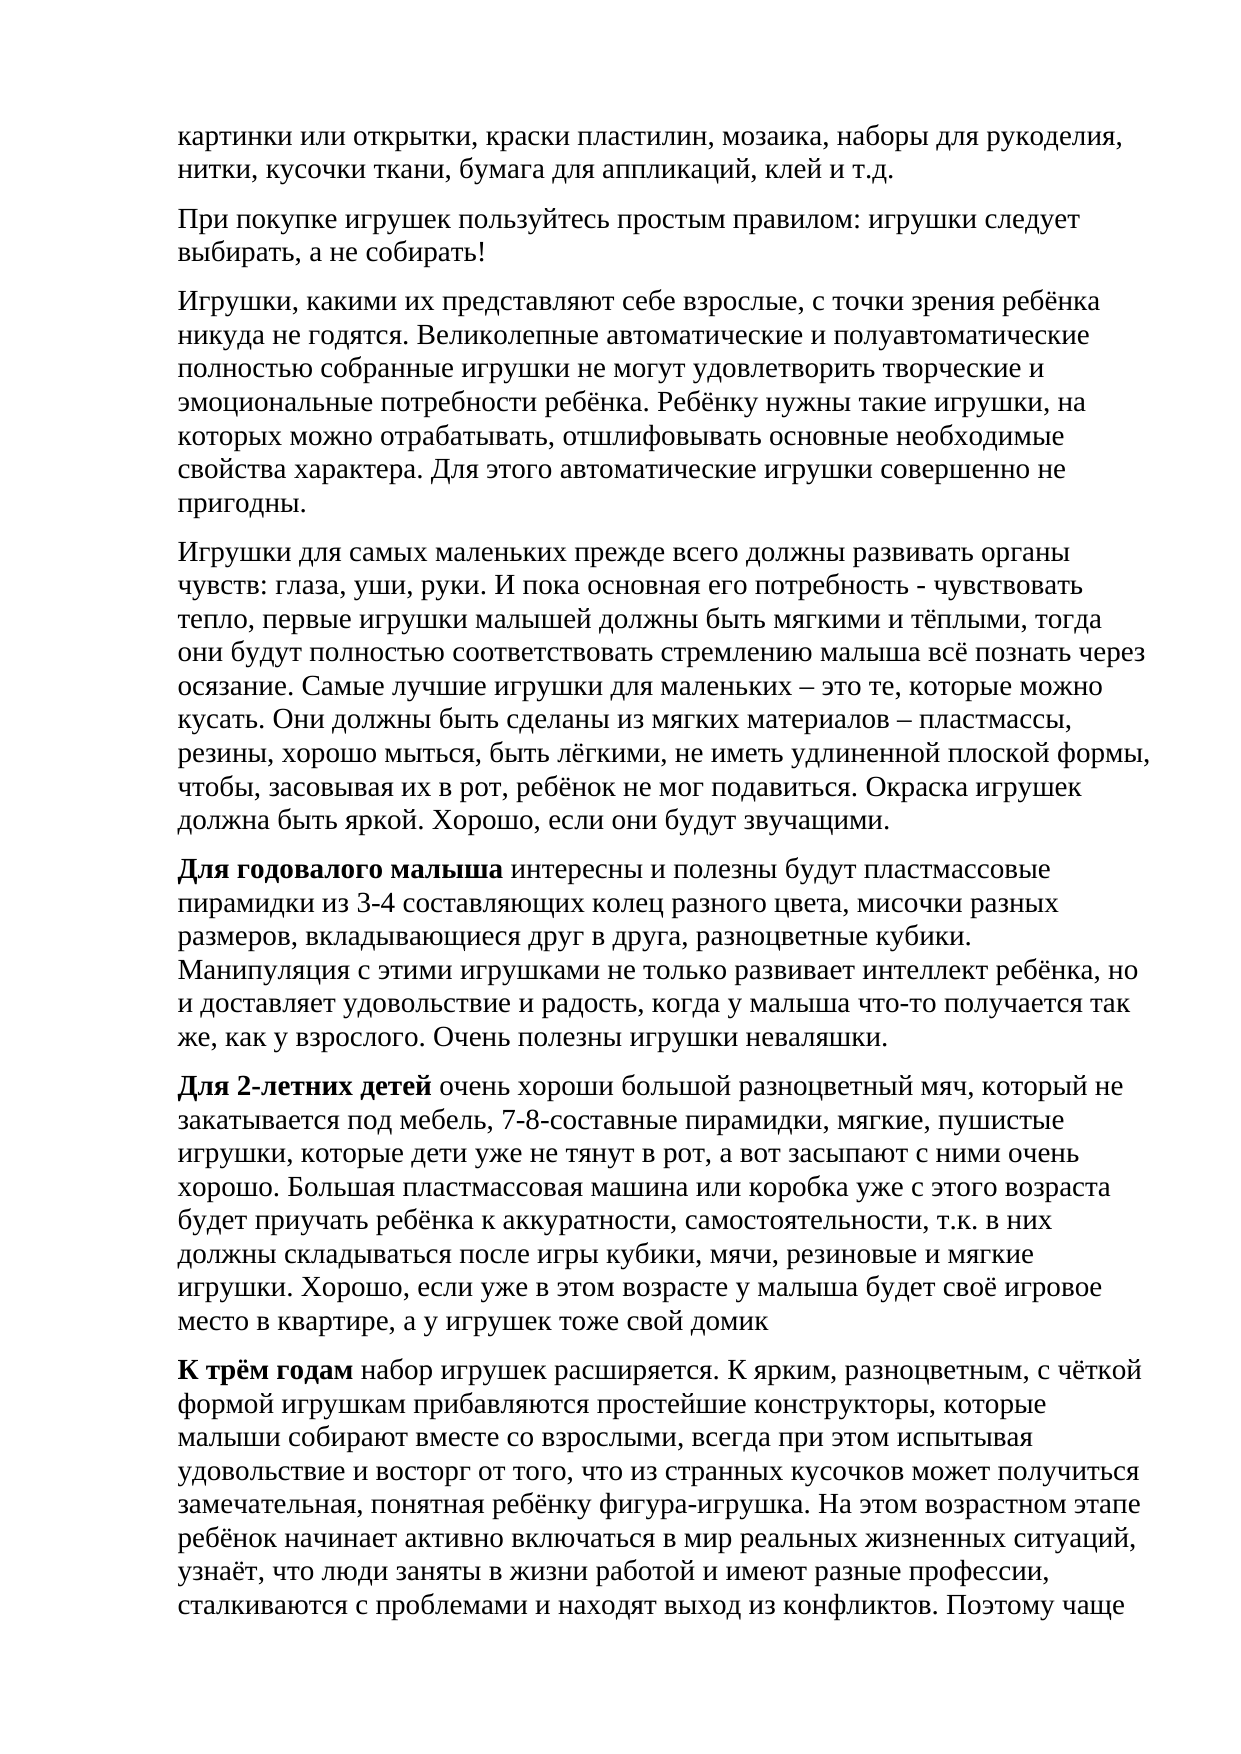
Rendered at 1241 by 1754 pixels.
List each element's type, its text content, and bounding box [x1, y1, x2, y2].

text Игрушки для самых маленьких прежде всего должны развивать органы чувств: глаза, уши, руки. И пока основная его потребность - чувствовать тепло, первые игрушки малышей должны быть мягкими и тёплыми, тогда они будут полностью соответствовать стремлению малыша всё познать через осязание. Самые лучшие игрушки для маленьких – это те, которые можно кусать. Они должны быть сделаны из мягких материалов – пластмассы, резины, хорошо мыться, быть лёгкими, не иметь удлиненной плоской формы, чтобы, засовывая их в рот, ребёнок не мог подавиться. Окраска игрушек должна быть яркой. Хорошо, если они будут звучащими. [177, 534, 1152, 836]
text При покупке игрушек пользуйтесь простым правилом: игрушки следует выбирать, а не собирать! [177, 201, 1152, 268]
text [177, 1352, 1152, 1621]
text Для 2-летних детей очень хороши большой разноцветный мяч, который не закатывается под мебель, 7-8-составные пирамидки, мягкие, пушистые игрушки, которые дети уже не тянут в рот, а вот засыпают с ними очень хорошо. Большая пластмассовая машина или коробка уже с этого возраста будет приучать ребёнка к аккуратности, самостоятельности, т.к. в них должны складываться после игры кубики, мячи, резиновые и мягкие игрушки. Хорошо, если уже в этом возрасте у малыша будет своё игровое место в квартире, а у игрушек тоже свой домик [177, 1068, 1152, 1337]
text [177, 118, 1152, 185]
text Для годовалого малыша интересны и полезны будут пластмассовые пирамидки из 3-4 составляющих колец разного цвета, мисочки разных размеров, вкладывающиеся друг в друга, разноцветные кубики. Манипуляция с этими игрушками не только развивает интеллект ребёнка, но и доставляет удовольствие и радость, когда у малыша что-то получается так же, как у взрослого. Очень полезны игрушки неваляшки. [177, 851, 1152, 1053]
text Игрушки, какими их представляют себе взрослые, с точки зрения ребёнка никуда не годятся. Великолепные автоматические и полуавтоматические полностью собранные игрушки не могут удовлетворить творческие и эмоциональные потребности ребёнка. Ребёнку нужны такие игрушки, на которых можно отрабатывать, отшлифовывать основные необходимые свойства характера. Для этого автоматические игрушки совершенно не пригодны. [177, 283, 1152, 518]
